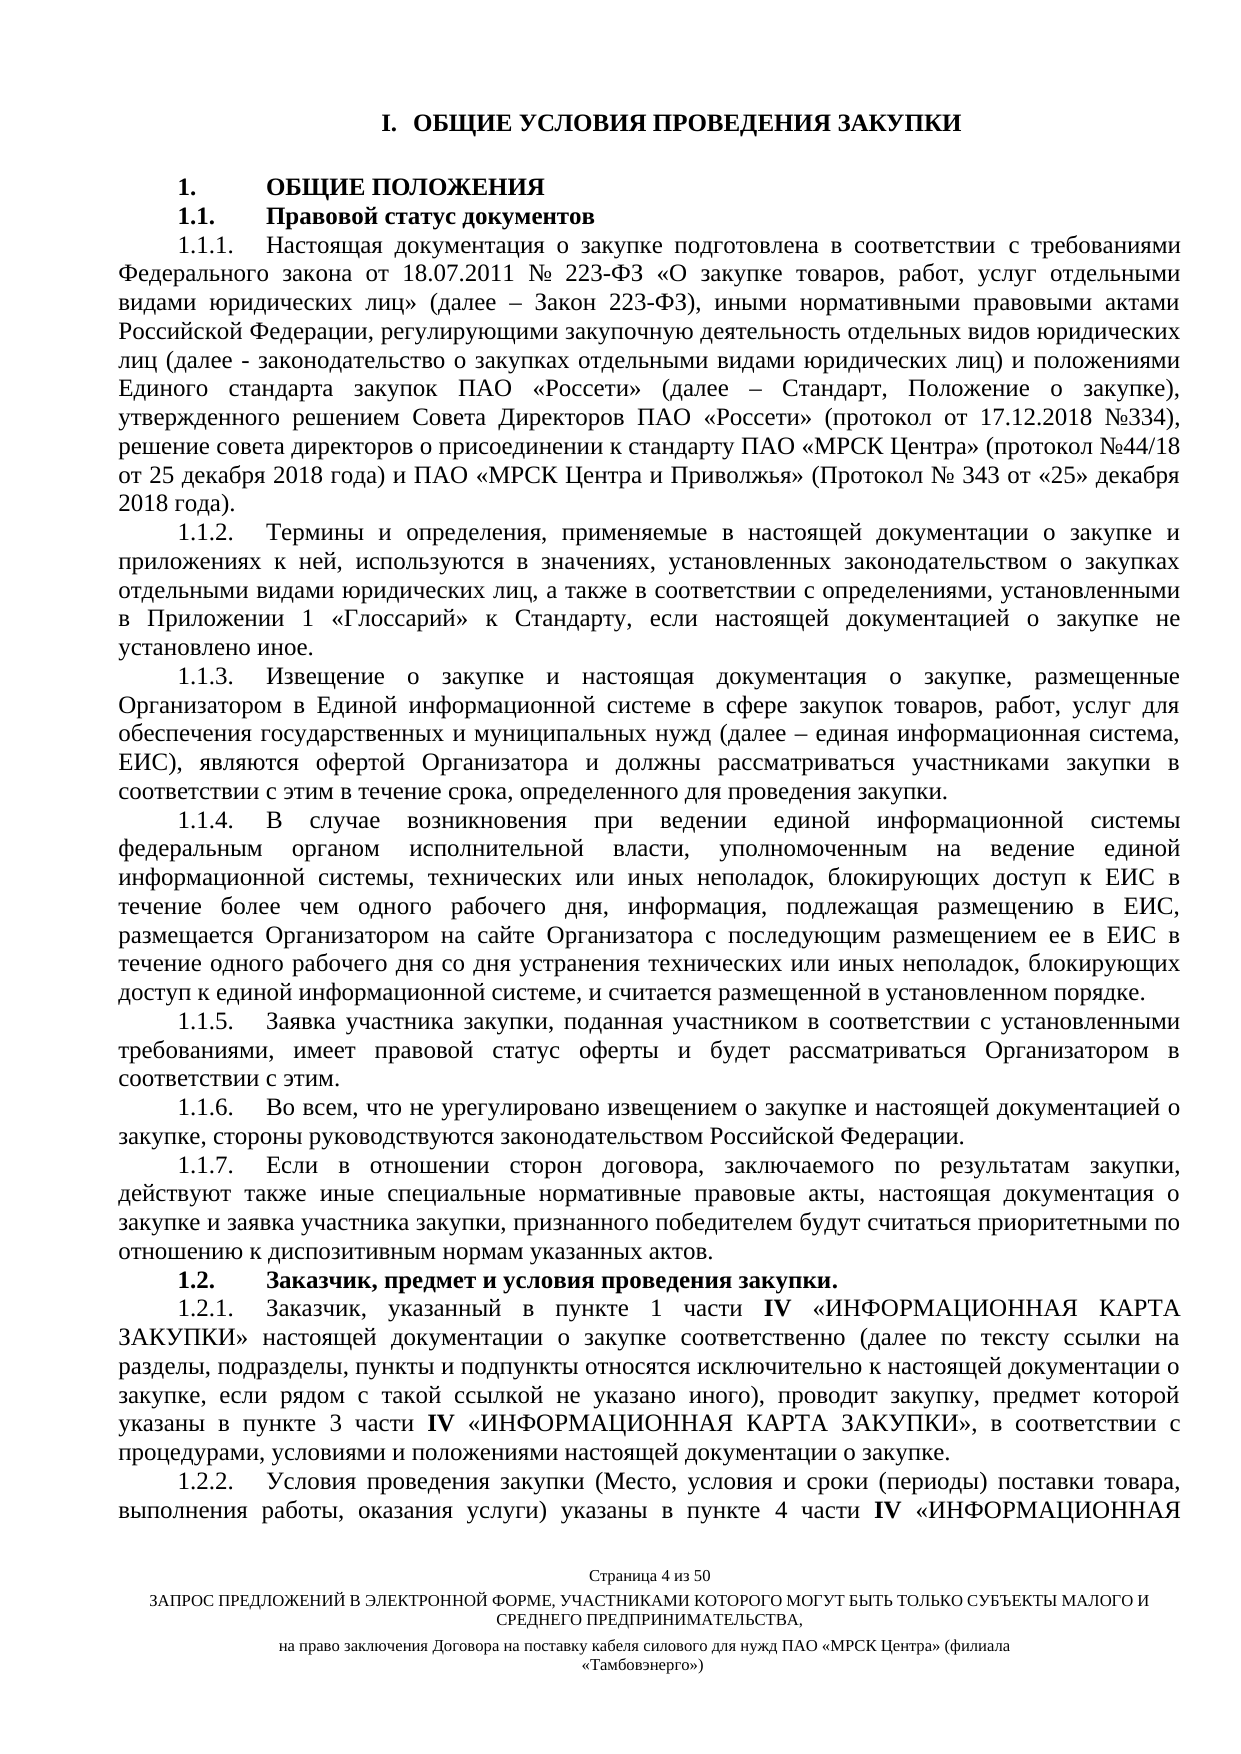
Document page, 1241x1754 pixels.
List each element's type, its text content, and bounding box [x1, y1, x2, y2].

list Заявка участника закупки, поданная участником в соответствии с установленными требованиями, имеет правовой статус оферты и будет рассматриваться Организатором в соответствии с этим. [118, 1006, 1181, 1092]
list Термины и определения, применяемые в настоящей документации о закупке и приложениях к ней, используются в значениях, установленных законодательством о закупках отдельными видами юридических лиц, а также в соответствии с определениями, установленными в Приложении 1 «Глоссарий» к Стандарту, если настоящей документацией о закупке не установлено иное. [118, 517, 1181, 661]
list Извещение о закупке и настоящая документация о закупке, размещенные Организатором в Единой информационной системе в сфере закупок товаров, работ, услуг для обеспечения государственных и муниципальных нужд (далее – единая информационная система, ЕИС), являются офертой Организатора и должны рассматриваться участниками закупки в соответствии с этим в течение срока, определенного для проведения закупки. [118, 661, 1181, 805]
subtitle Правовой статус документов [118, 201, 1181, 230]
subtitle ОБЩИЕ УСЛОВИЯ ПРОВЕДЕНИЯ закупки [118, 108, 1181, 137]
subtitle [118, 1466, 1181, 1523]
list Настоящая документация о закупке подготовлена в соответствии с требованиями Федерального закона от 18.07.2011 № 223-ФЗ «О закупке товаров, работ, услуг отдельными видами юридических лиц» (далее – Закон 223-ФЗ), иными нормативными правовыми актами Российской Федерации, регулирующими закупочную деятельность отдельных видов юридических лиц (далее - законодательство о закупках отдельными видами юридических лиц) и положениями Единого стандарта закупок ПАО «Россети» (далее – Стандарт, Положение о закупке), утвержденного решением Совета Директоров ПАО «Россети» (протокол от 17.12.2018 №334), решение совета директоров о присоединении к стандарту ПАО «МРСК Центра» (протокол №44/18 от 25 декабря 2018 года) и ПАО «МРСК Центра и Приволжья» (Протокол № 343 от «25» декабря 2018 года). [118, 230, 1181, 517]
subtitle Заказчик, указанный в пункте 1 части IV «ИНФОРМАЦИОННАЯ КАРТА ЗАКУПКИ» настоящей документации о закупке соответственно (далее по тексту ссылки на разделы, подразделы, пункты и подпункты относятся исключительно к настоящей документации о закупке, если рядом с такой ссылкой не указано иного), проводит закупку, предмет которой указаны в пункте 3 части IV «ИНФОРМАЦИОННАЯ КАРТА ЗАКУПКИ», в соответствии с процедурами, условиями и положениями настоящей документации о закупке. [118, 1293, 1181, 1466]
list Если в отношении сторон договора, заключаемого по результатам закупки, действуют также иные специальные нормативные правовые акты, настоящая документация о закупке и заявка участника закупки, признанного победителем будут считаться приоритетными по отношению к диспозитивным нормам указанных актов. [118, 1150, 1181, 1265]
list Во всем, что не урегулировано извещением о закупке и настоящей документацией о закупке, стороны руководствуются законодательством Российской Федерации. [118, 1092, 1181, 1150]
subtitle Заказчик, предмет и условия проведения закупки. [118, 1265, 1181, 1293]
list В случае возникновения при ведении единой информационной системы федеральным органом исполнительной власти, уполномоченным на ведение единой информационной системы, технических или иных неполадок, блокирующих доступ к ЕИС в течение более чем одного рабочего дня, информация, подлежащая размещению в ЕИС, размещается Организатором на сайте Организатора с последующим размещением ее в ЕИС в течение одного рабочего дня со дня устранения технических или иных неполадок, блокирующих доступ к единой информационной системе, и считается размещенной в установленном порядке. [118, 805, 1181, 1006]
subtitle ОБЩИЕ ПОЛОЖЕНИЯ [118, 172, 1181, 201]
